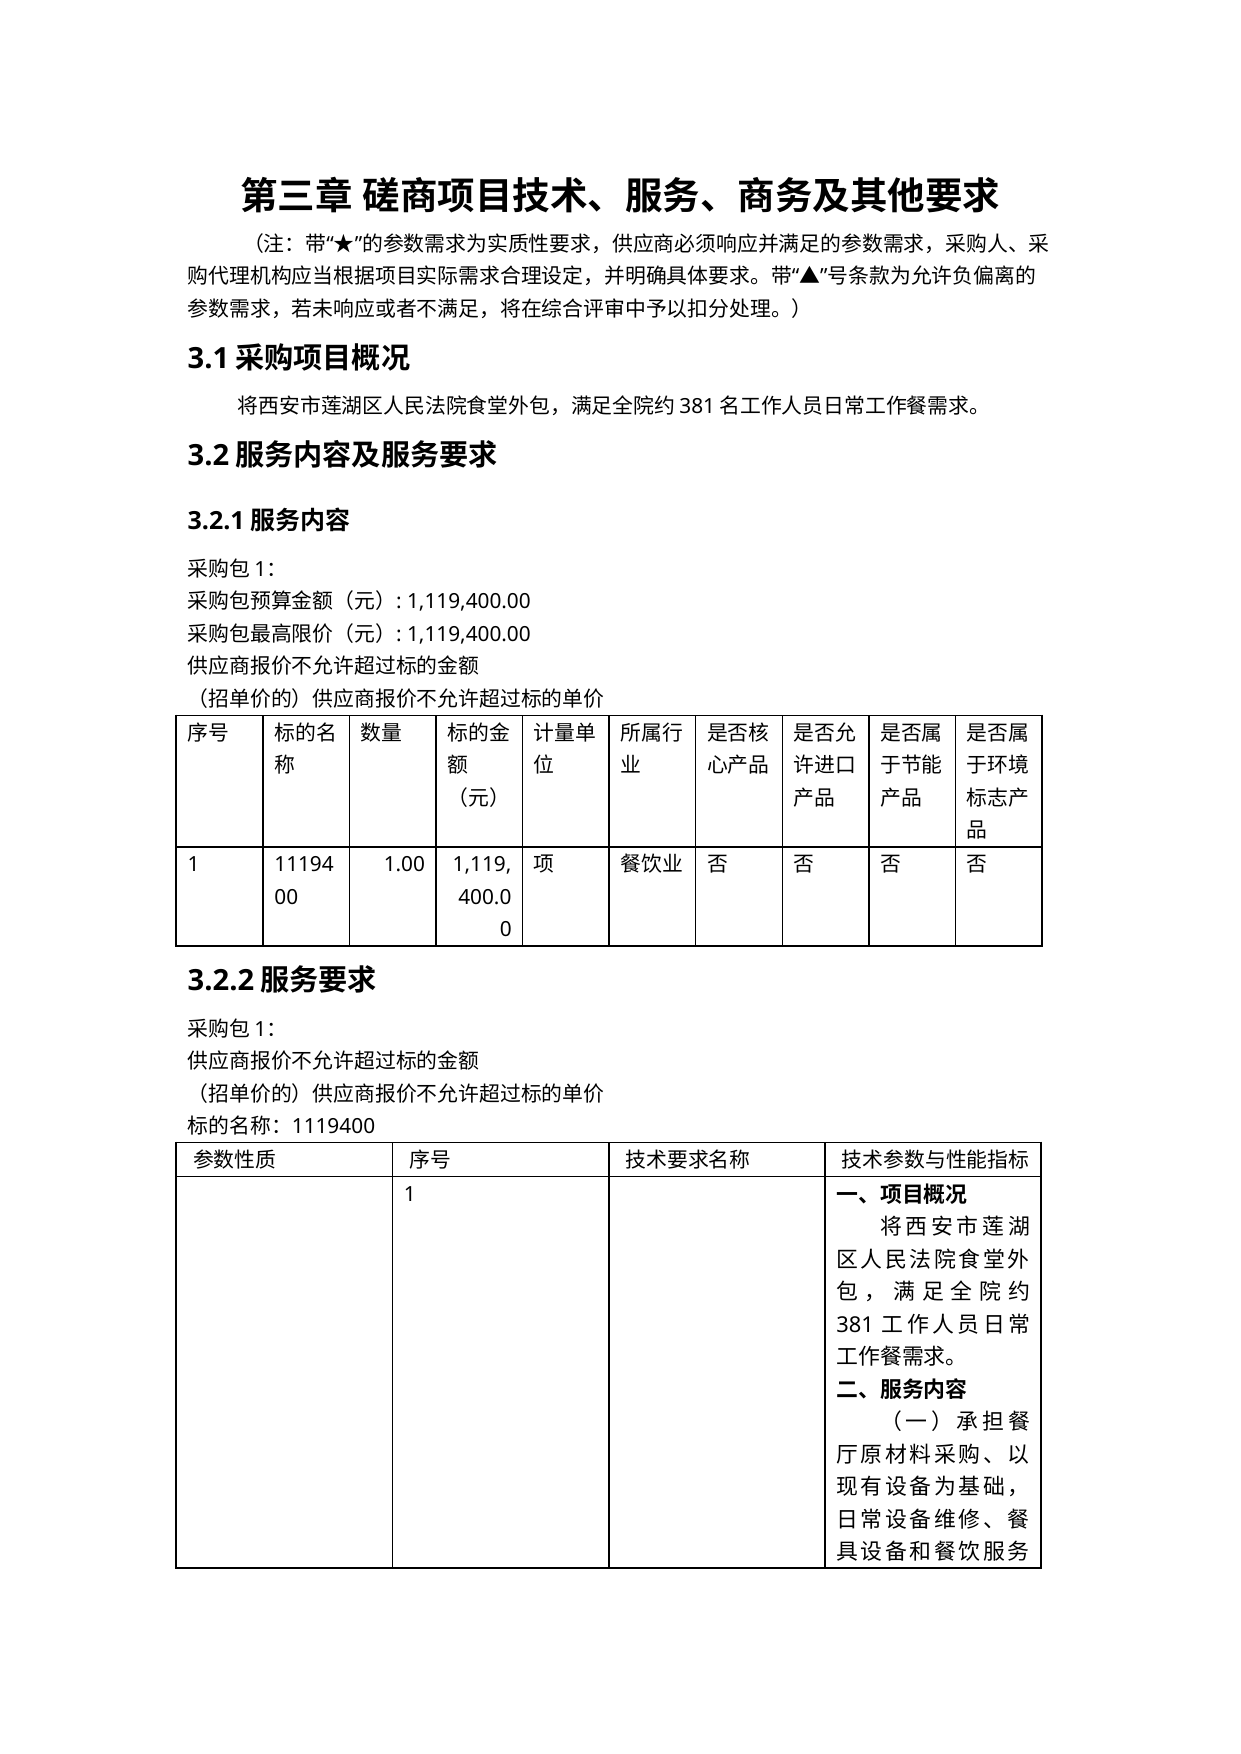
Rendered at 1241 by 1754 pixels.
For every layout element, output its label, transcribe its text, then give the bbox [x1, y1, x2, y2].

table_header 是否属于环境标志产品 [956, 716, 1041, 846]
text 3.2服务内容及服务要求 [187, 422, 1053, 487]
table_cell 否 [956, 848, 1041, 945]
table_header 标的名称 [264, 716, 349, 846]
text 供应商报价不允许超过标的金额 [187, 649, 1053, 682]
table_cell 1,119,400.00 [437, 848, 522, 945]
text 采购包最高限价（元）: 1,119,400.00 [187, 617, 1053, 649]
table_header 计量单位 [523, 716, 608, 846]
text 标的名称：1119400 [187, 1109, 1053, 1142]
table_header 技术要求名称 [610, 1143, 824, 1176]
table_header 序号 [177, 716, 262, 846]
table_cell 1 [393, 1177, 608, 1567]
text 采购包1： [187, 552, 1053, 584]
table_header 是否核心产品 [696, 716, 782, 846]
table_header 标的金额 （元） [437, 716, 522, 846]
table_header 是否属于节能产品 [870, 716, 955, 846]
text 3.2.1服务内容 [187, 487, 1053, 552]
table_cell 项 [523, 848, 608, 945]
text 第三章 磋商项目技术、服务、商务及其他要求 [187, 162, 1053, 227]
text 3.1采购项目概况 [187, 324, 1053, 389]
table_cell 1119400 [264, 848, 349, 945]
text 将西安市莲湖区人民法院食堂外包，满足全院约381名工作人员日常工作餐需求。 [187, 389, 1053, 422]
table_header 数量 [350, 716, 435, 846]
table_header 序号 [393, 1143, 608, 1176]
table_cell [610, 1177, 824, 1567]
text 采购包1： [187, 1012, 1053, 1044]
table_cell 1.00 [350, 848, 435, 945]
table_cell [826, 1177, 1040, 1567]
table_cell [177, 1177, 392, 1567]
text （招单价的）供应商报价不允许超过标的单价 [187, 682, 1053, 714]
table_cell 餐饮业 [610, 848, 695, 945]
table_cell 1 [177, 848, 262, 945]
text 供应商报价不允许超过标的金额 [187, 1044, 1053, 1077]
text 3.2.2服务要求 [187, 947, 1053, 1012]
table_cell 否 [870, 848, 955, 945]
table_cell 否 [696, 848, 782, 945]
table_header 是否允许进口产品 [783, 716, 868, 846]
table_header 参数性质 [177, 1143, 392, 1176]
table_header 所属行业 [610, 716, 695, 846]
text （招单价的）供应商报价不允许超过标的单价 [187, 1077, 1053, 1109]
text 采购包预算金额（元）: 1,119,400.00 [187, 584, 1053, 617]
table_cell 否 [783, 848, 868, 945]
table_header 技术参数与性能指标 [826, 1143, 1040, 1176]
text （注：带“★”的参数需求为实质性要求，供应商必须响应并满足的参数需求，采购人、采购代理机构应当根据项目实际需求合理设定，并明确具体要求。带“▲”号条款为允许负偏离的参数需求，若未响应或者不满足，将在综合评审中予以扣分处理。） [187, 227, 1053, 324]
